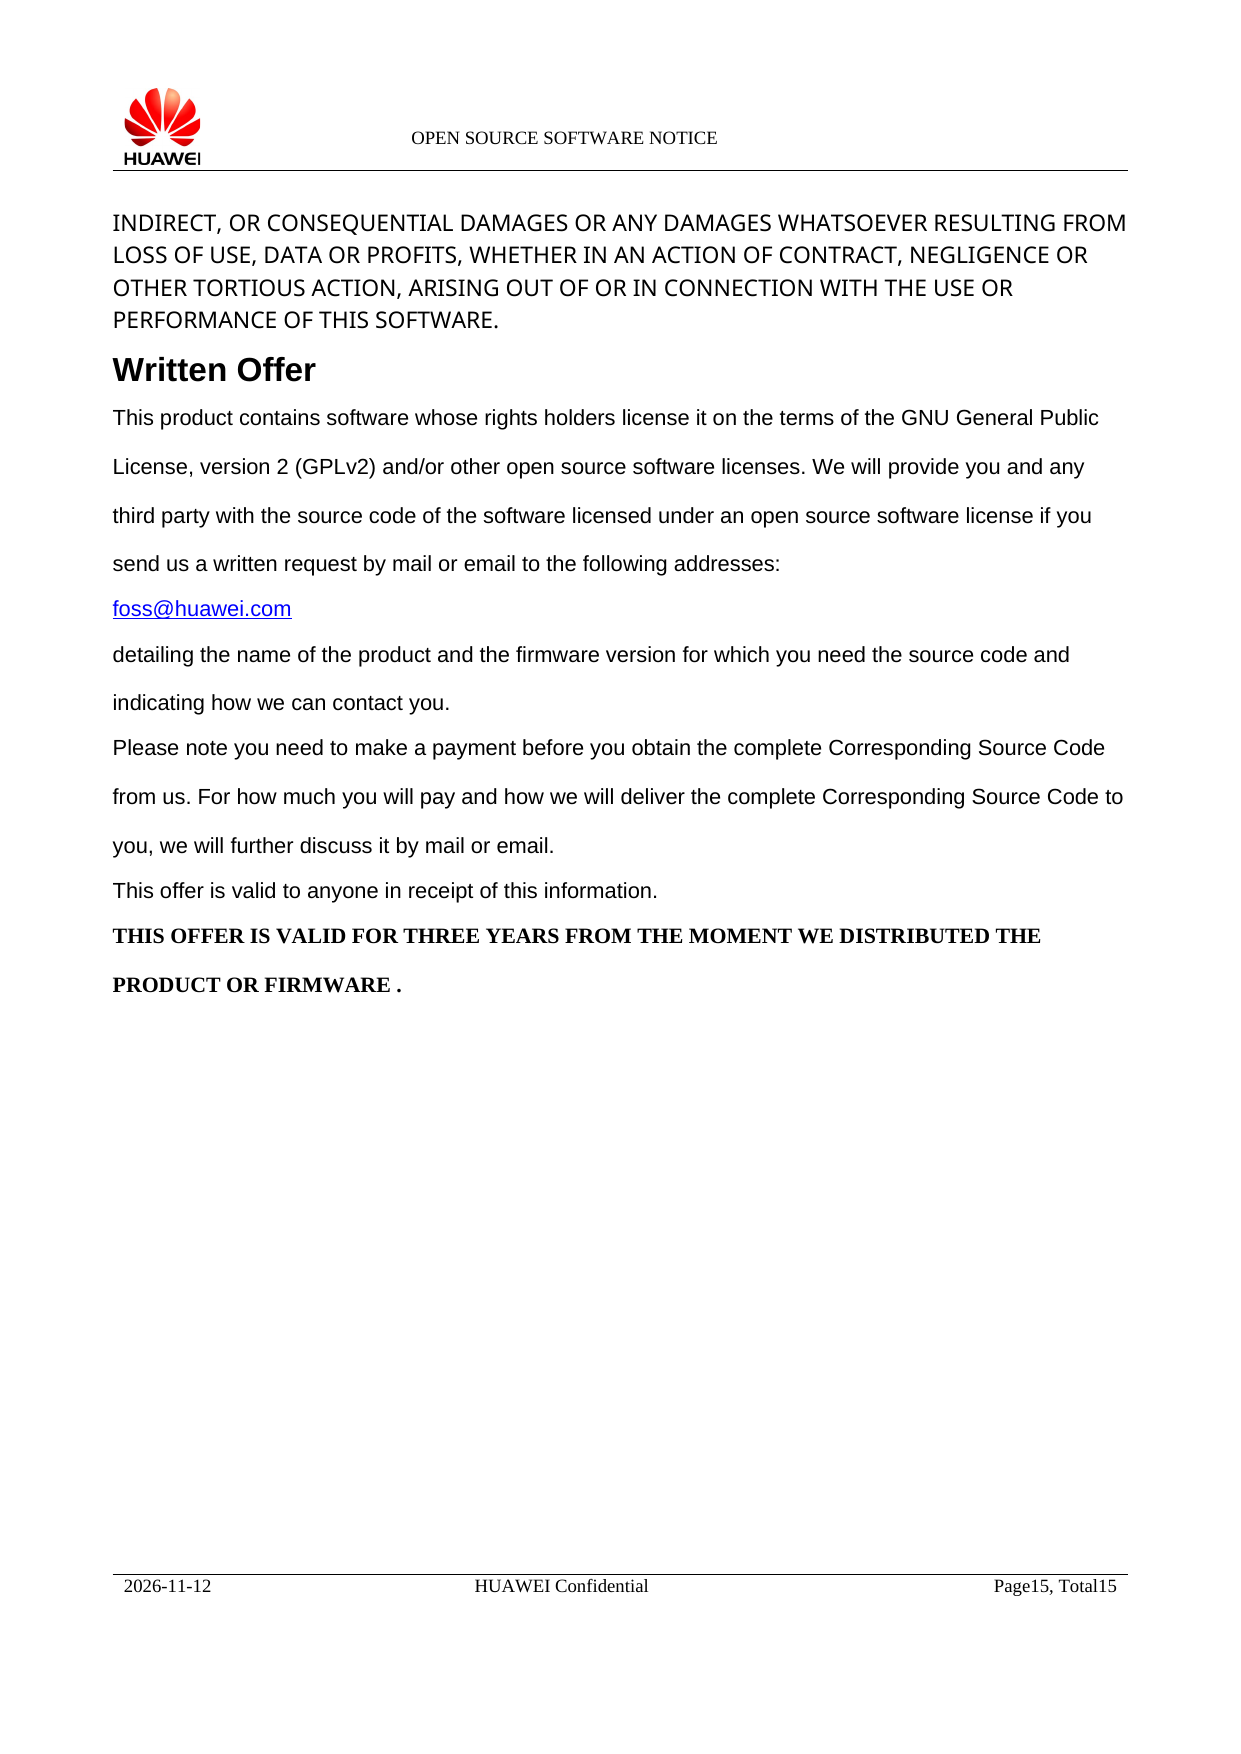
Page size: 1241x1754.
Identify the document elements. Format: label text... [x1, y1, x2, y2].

picture [124, 88, 201, 165]
text This offer is valid for three years from the moment we distributed the product or firmware . [112, 919, 1128, 1001]
text detailing the name of the product and the firmware version for which you need the source code and indicating how we can contact you. [112, 638, 1128, 719]
text This offer is valid to anyone in receipt of this information. [112, 874, 1128, 907]
text This product contains software whose rights holders license it on the terms of the GNU General Public License, version 2 (GPLv2) and/or other open source software licenses. We will provide you and any third party with the source code of the software licensed under an open source software license if you send us a written request by mail or email to the following addresses: [112, 401, 1128, 580]
text foss@huawei.com [112, 593, 1128, 625]
text Please note you need to make a payment before you obtain the complete Corresponding Source Code from us. For how much you will pay and how we will deliver the complete Corresponding Source Code to you, we will further discuss it by mail or email. [112, 732, 1128, 862]
text Written Offer [112, 336, 1128, 401]
